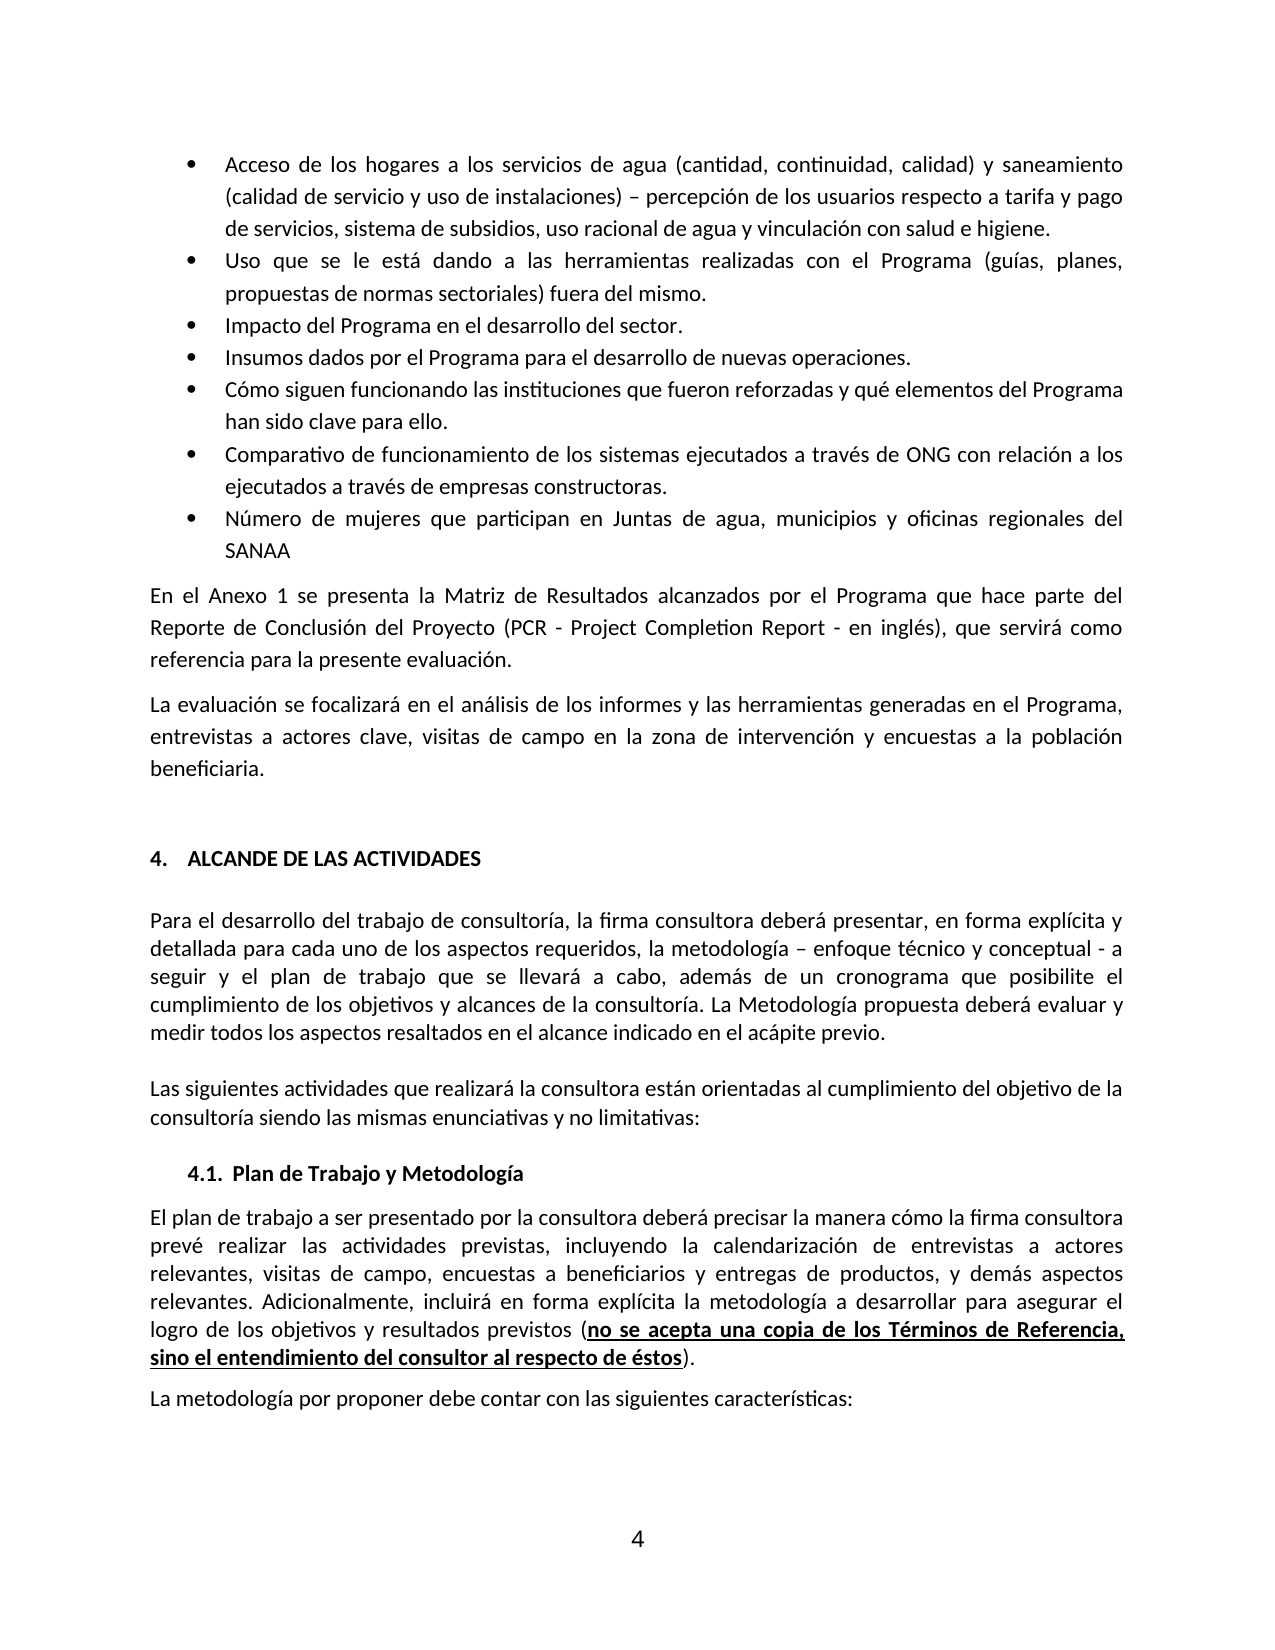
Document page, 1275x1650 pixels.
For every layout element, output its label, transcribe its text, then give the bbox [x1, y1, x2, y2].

list Cómo siguen funcionando las instituciones que fueron reforzadas y qué elementos del Programa han sido clave para ello. [187, 375, 1125, 436]
text Las siguientes actividades que realizará la consultora están orientadas al cumplimiento del objetivo de la consultoría siendo las mismas enunciativas y no limitativas: [150, 1074, 1125, 1131]
list Acceso de los hogares a los servicios de agua (cantidad, continuidad, calidad) y saneamiento (calidad de servicio y uso de instalaciones) – percepción de los usuarios respecto a tarifa y pago de servicios, sistema de subsidios, uso racional de agua y vinculación con salud e higiene. [187, 150, 1125, 242]
list ALCANDE DE LAS ACTIVIDADES [150, 844, 1125, 872]
list Comparativo de funcionamiento de los sistemas ejecutados a través de ONG con relación a los ejecutados a través de empresas constructoras. [187, 440, 1125, 500]
list Uso que se le está dando a las herramientas realizadas con el Programa (guías, planes, propuestas de normas sectoriales) fuera del mismo. [187, 247, 1125, 307]
text En el Anexo 1 se presenta la Matriz de Resultados alcanzados por el Programa que hace parte del Reporte de Conclusión del Proyecto (PCR - Project Completion Report - en inglés), que servirá como referencia para la presente evaluación. [150, 581, 1125, 673]
list Número de mujeres que participan en Juntas de agua, municipios y oficinas regionales del SANAA [187, 504, 1125, 564]
text La evaluación se focalizará en el análisis de los informes y las herramientas generadas en el Programa, entrevistas a actores clave, visitas de campo en la zona de intervención y encuestas a la población beneficiaria. [150, 690, 1125, 782]
text El plan de trabajo a ser presentado por la consultora deberá precisar la manera cómo la firma consultora prevé realizar las actividades previstas, incluyendo la calendarización de entrevistas a actores relevantes, visitas de campo, encuestas a beneficiarios y entregas de productos, y demás aspectos relevantes. Adicionalmente, incluirá en forma explícita la metodología a desarrollar para asegurar el logro de los objetivos y resultados previstos (no se acepta una copia de los Términos de Referencia, sino el entendimiento del consultor al respecto de éstos). [150, 1203, 1125, 1371]
text Para el desarrollo del trabajo de consultoría, la firma consultora deberá presentar, en forma explícita y detallada para cada uno de los aspectos requeridos, la metodología – enfoque técnico y conceptual - a seguir y el plan de trabajo que se llevará a cabo, además de un cronograma que posibilite el cumplimiento de los objetivos y alcances de la consultoría. La Metodología propuesta deberá evaluar y medir todos los aspectos resaltados en el alcance indicado en el acápite previo. [150, 906, 1125, 1047]
text La metodología por proponer debe contar con las siguientes características: [150, 1384, 1125, 1412]
list Impacto del Programa en el desarrollo del sector. [187, 311, 1125, 339]
list Insumos dados por el Programa para el desarrollo de nuevas operaciones. [187, 343, 1125, 371]
list Plan de Trabajo y Metodología [187, 1159, 1125, 1187]
